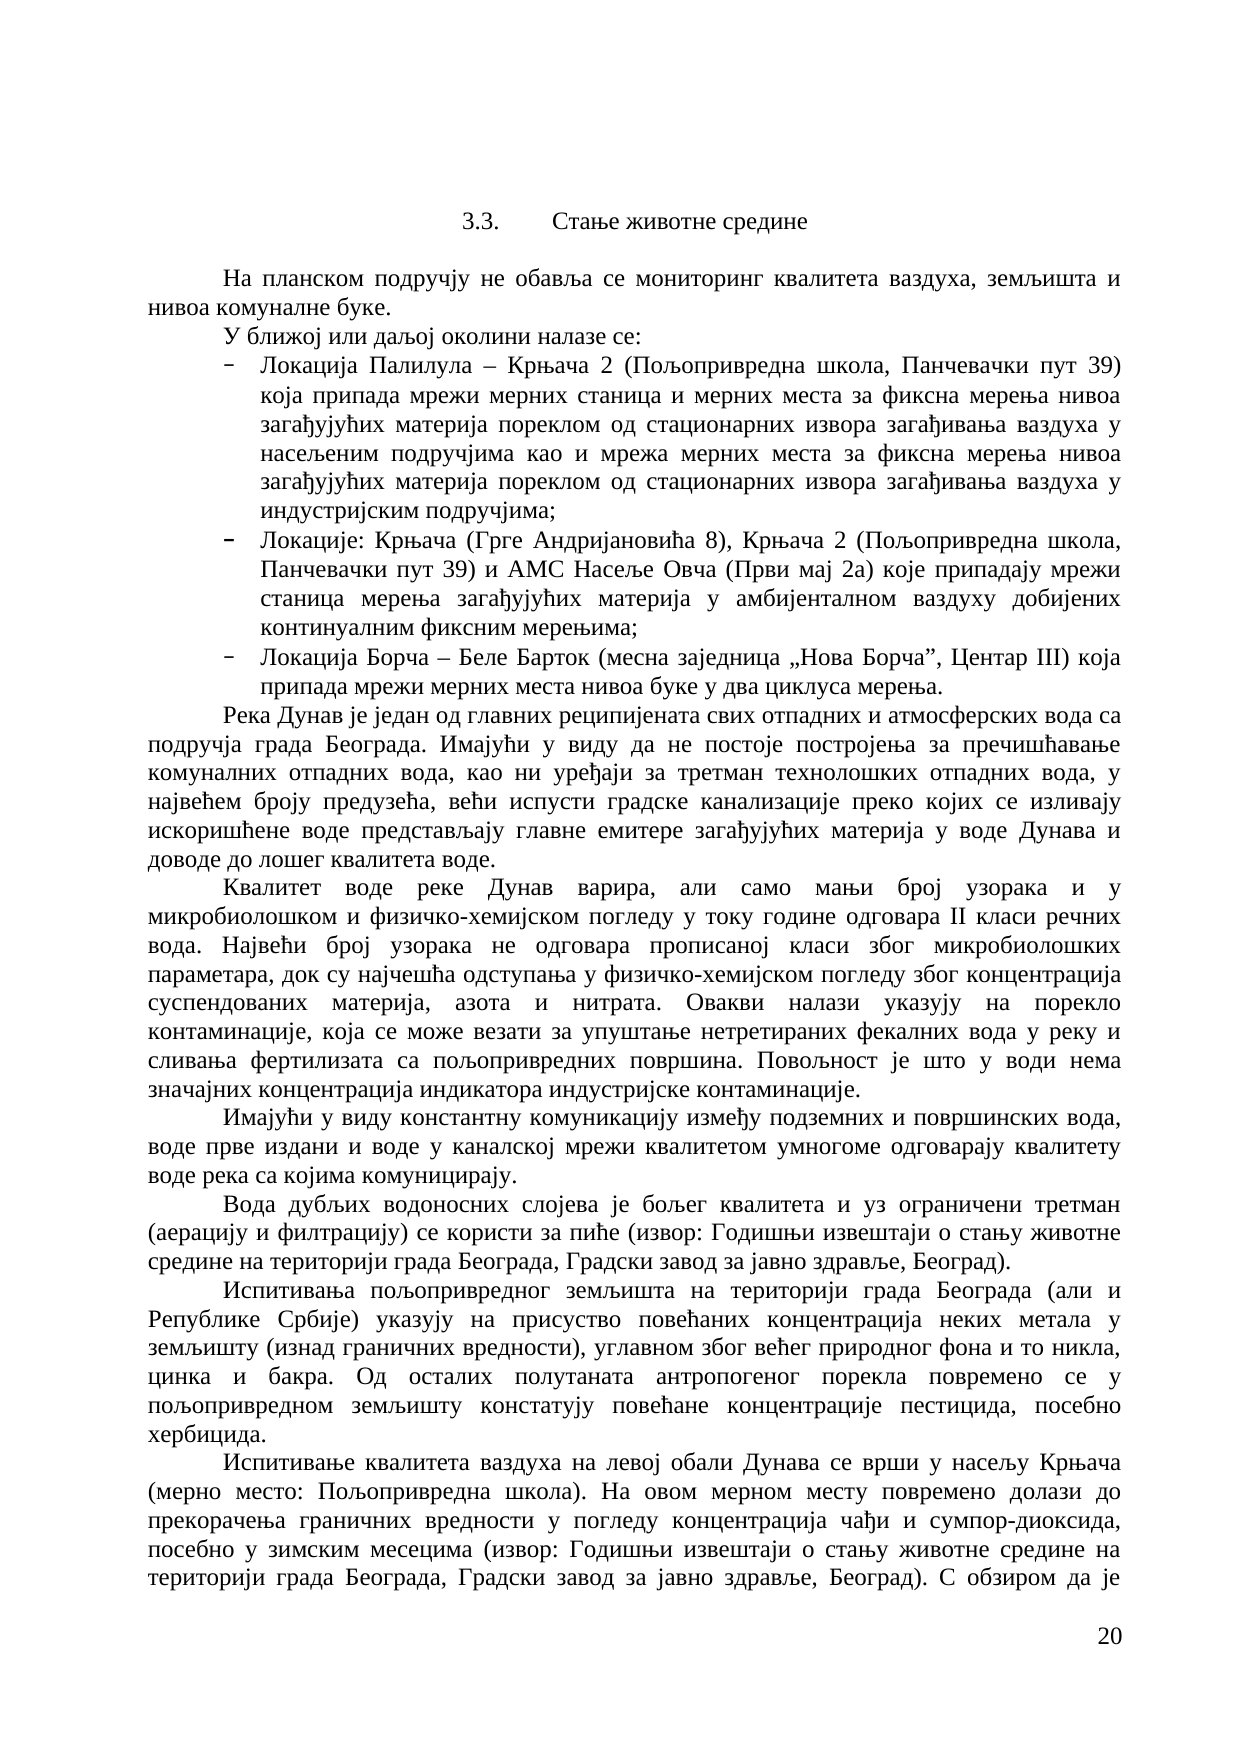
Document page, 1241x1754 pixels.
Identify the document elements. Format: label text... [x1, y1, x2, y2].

text 3.3. Стање животне средине [148, 206, 1122, 235]
list Локација Палилула – Крњача 2 (Пољопривредна школа, Панчевачки пут 39) која припада мрежи мерних станица и мерних места за фиксна мерења нивоа загађујућих материја пореклом од стационарних извора загађивања ваздуха у насељеним подручјима као и мрежа мерних места за фиксна мерења нивоа загађујућих материја пореклом од стационарних извора загађивања ваздуха у индустријским подручјима; [223, 350, 1122, 524]
text Вода дубљих водоносних слојева је бољег квалитета и уз ограничени третман (аерацију и филтрацију) се користи за пиће (извор: Годишњи извештаји о стању животне средине на територији града Београда, Градски завод за јавно здравље, Београд). [148, 1189, 1122, 1275]
list Локације: Крњача (Грге Андријановића 8), Крњача 2 (Пољопривредна школа, Панчевачки пут 39) и АМС Насеље Овча (Први мај 2а) које припадају мрежи станица мерења загађујућих материја у амбијенталном ваздуху добијених континуалним фиксним мерењима; [223, 524, 1122, 641]
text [148, 1447, 1122, 1591]
text Река Дунав је један од главних реципијената свих отпадних и атмосферских вода са подручја града Београда. Имајући у виду да не постоје постројења за пречишћавање комуналних отпадних вода, као ни уређаји за третман технолошких отпадних вода, у највећем броју предузећа, већи испусти градске канализације преко којих се изливају искоришћене воде представљају главне емитере загађујућих материја у воде Дунава и доводе до лошег квалитета воде. [148, 700, 1122, 872]
text На планском подручју не обавља се мониторинг квалитета ваздуха, земљишта и нивоа комуналне буке. [148, 263, 1122, 321]
text Квалитет воде реке Дунав варира, али само мањи број узорака и у микробиолошком и физичко-хемијском погледу у току године одговара II класи речних вода. Највећи број узорака не одговара прописаној класи због микробиолошких параметара, док су најчешћа одступања у физичко-хемијском погледу због концентрација суспендованих материја, азота и нитрата. Овакви налази указују на порекло контаминације, која се може везати за упуштање нетретираних фекалних вода у реку и сливања фертилизата са пољопривредних површина. Повољност је што у води нема значајних концентрација индикатора индустријске контаминације. [148, 872, 1122, 1102]
text У ближој или даљој околини налазе се: [148, 321, 1122, 350]
text Имајући у виду константну комуникацију између подземних и површинских вода, воде прве издани и воде у каналској мрежи квалитетом умногоме одговарају квалитету воде река са којима комуницирају. [148, 1102, 1122, 1189]
list Локација Борча – Беле Барток (месна заједница „Нова Борча”, Центар III) која припада мрежи мерних места нивоа буке у два циклуса мерења. [223, 641, 1122, 700]
text Испитивања пољопривредног земљишта на територији града Београда (али и Републике Србије) указују на присуство повећаних концентрација неких метала у земљишту (изнад граничних вредности), углавном због већег природног фона и то никла, цинка и бакра. Од осталих полутаната антропогеног порекла повремено се у пољопривредном земљишту констатују повећане концентрације пестицида, посебно хербицида. [148, 1275, 1122, 1447]
